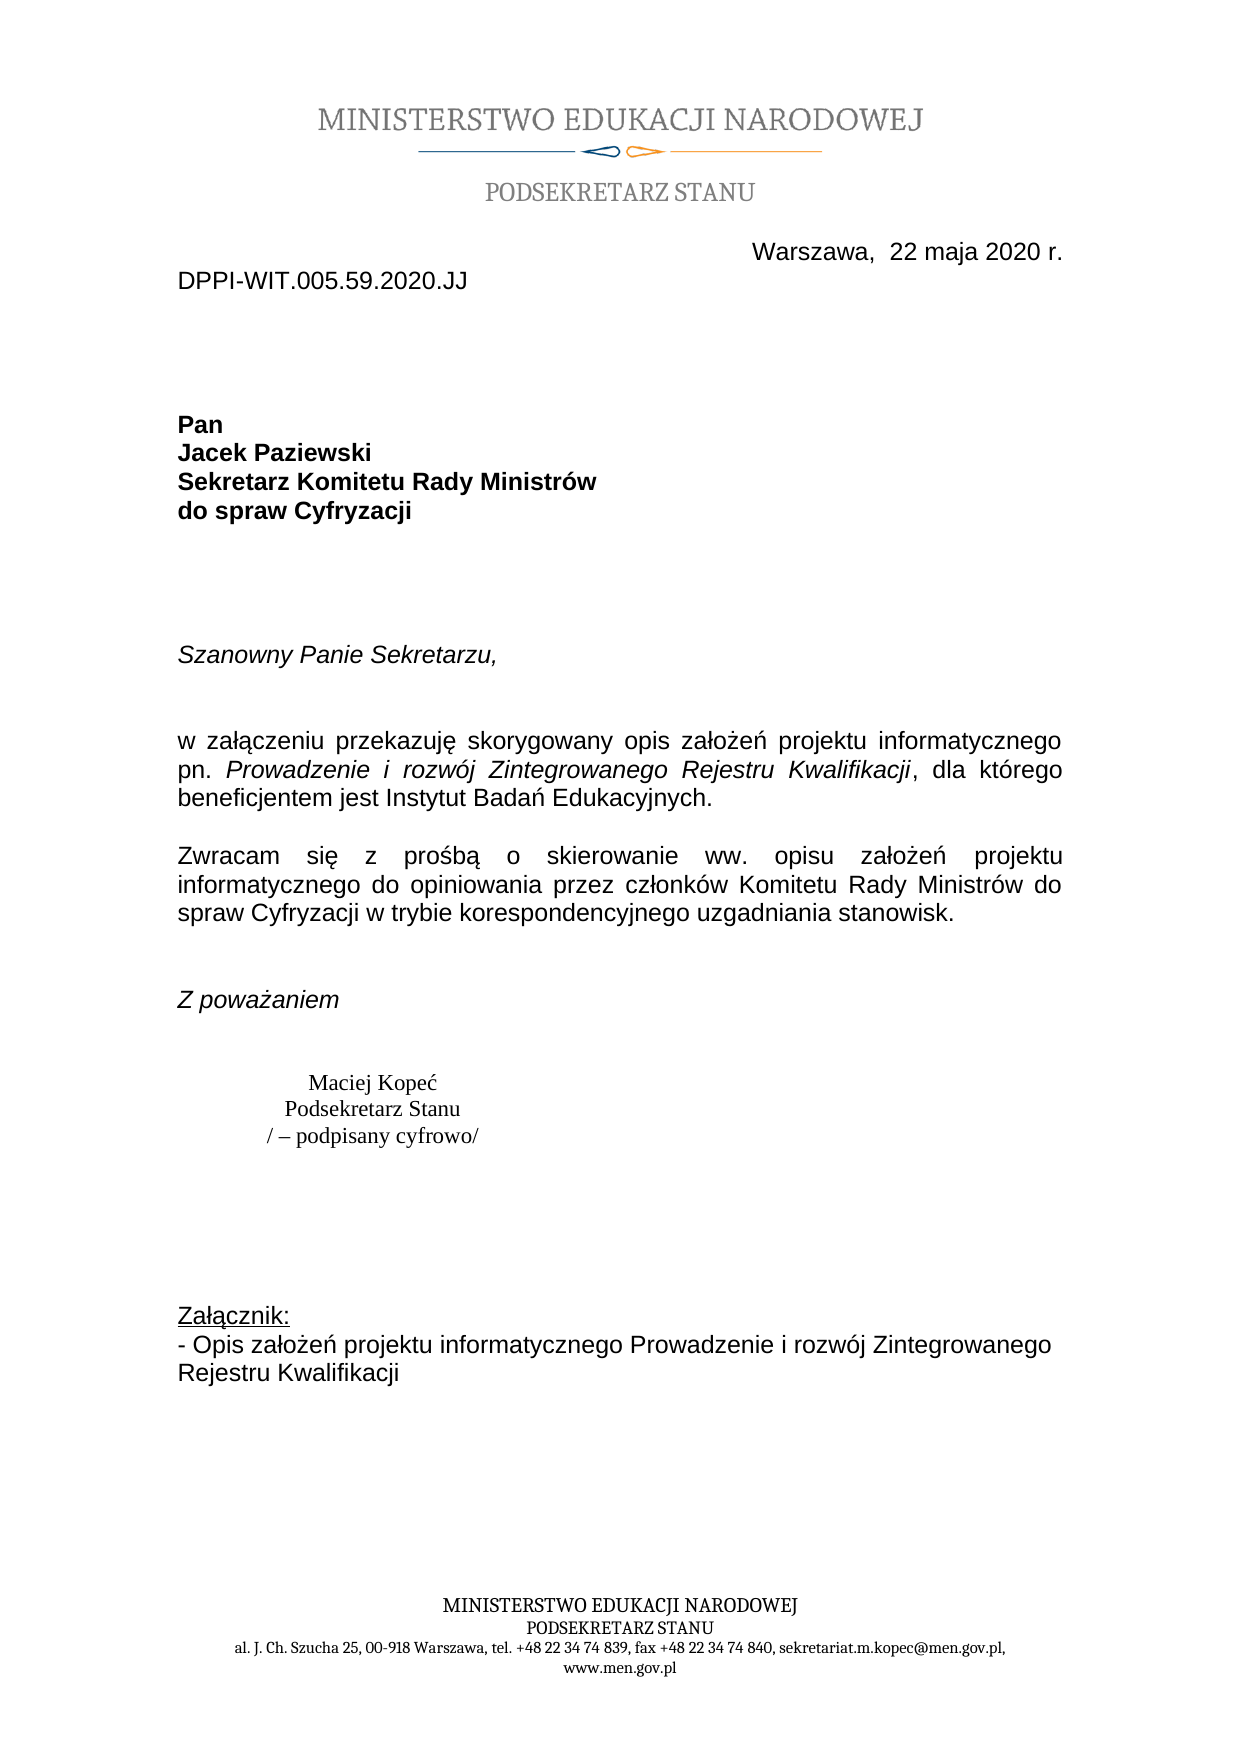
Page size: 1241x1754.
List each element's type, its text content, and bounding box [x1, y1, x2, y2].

text Warszawa, 22 maja 2020 r. [177, 237, 1063, 266]
picture [178, 100, 1062, 167]
text Załącznik: [177, 1301, 1063, 1329]
text w załączeniu przekazuję skorygowany opis założeń projektu informatycznego pn. Prowadzenie i rozwój Zintegrowanego Rejestru Kwalifikacji, dla którego beneficjentem jest Instytut Badań Edukacyjnych. [177, 726, 1063, 812]
text Pan [177, 409, 1063, 438]
text Z poważaniem [177, 984, 1063, 1013]
text Szanowny Panie Sekretarzu, [177, 639, 1063, 668]
text Sekretarz Komitetu Rady Ministrów [177, 467, 1063, 496]
text do spraw Cyfryzacji [177, 496, 1063, 524]
text DPPI-WIT.005.59.2020.JJ [177, 266, 1063, 294]
text - Opis założeń projektu informatycznego Prowadzenie i rozwój Zintegrowanego Rejestru Kwalifikacji [177, 1329, 1063, 1387]
text Zwracam się z prośbą o skierowanie ww. opisu założeń projektu informatycznego do opiniowania przez członków Komitetu Rady Ministrów do spraw Cyfryzacji w trybie korespondencyjnego uzgadniania stanowisk. [177, 841, 1063, 927]
text Jacek Paziewski [177, 438, 1063, 467]
